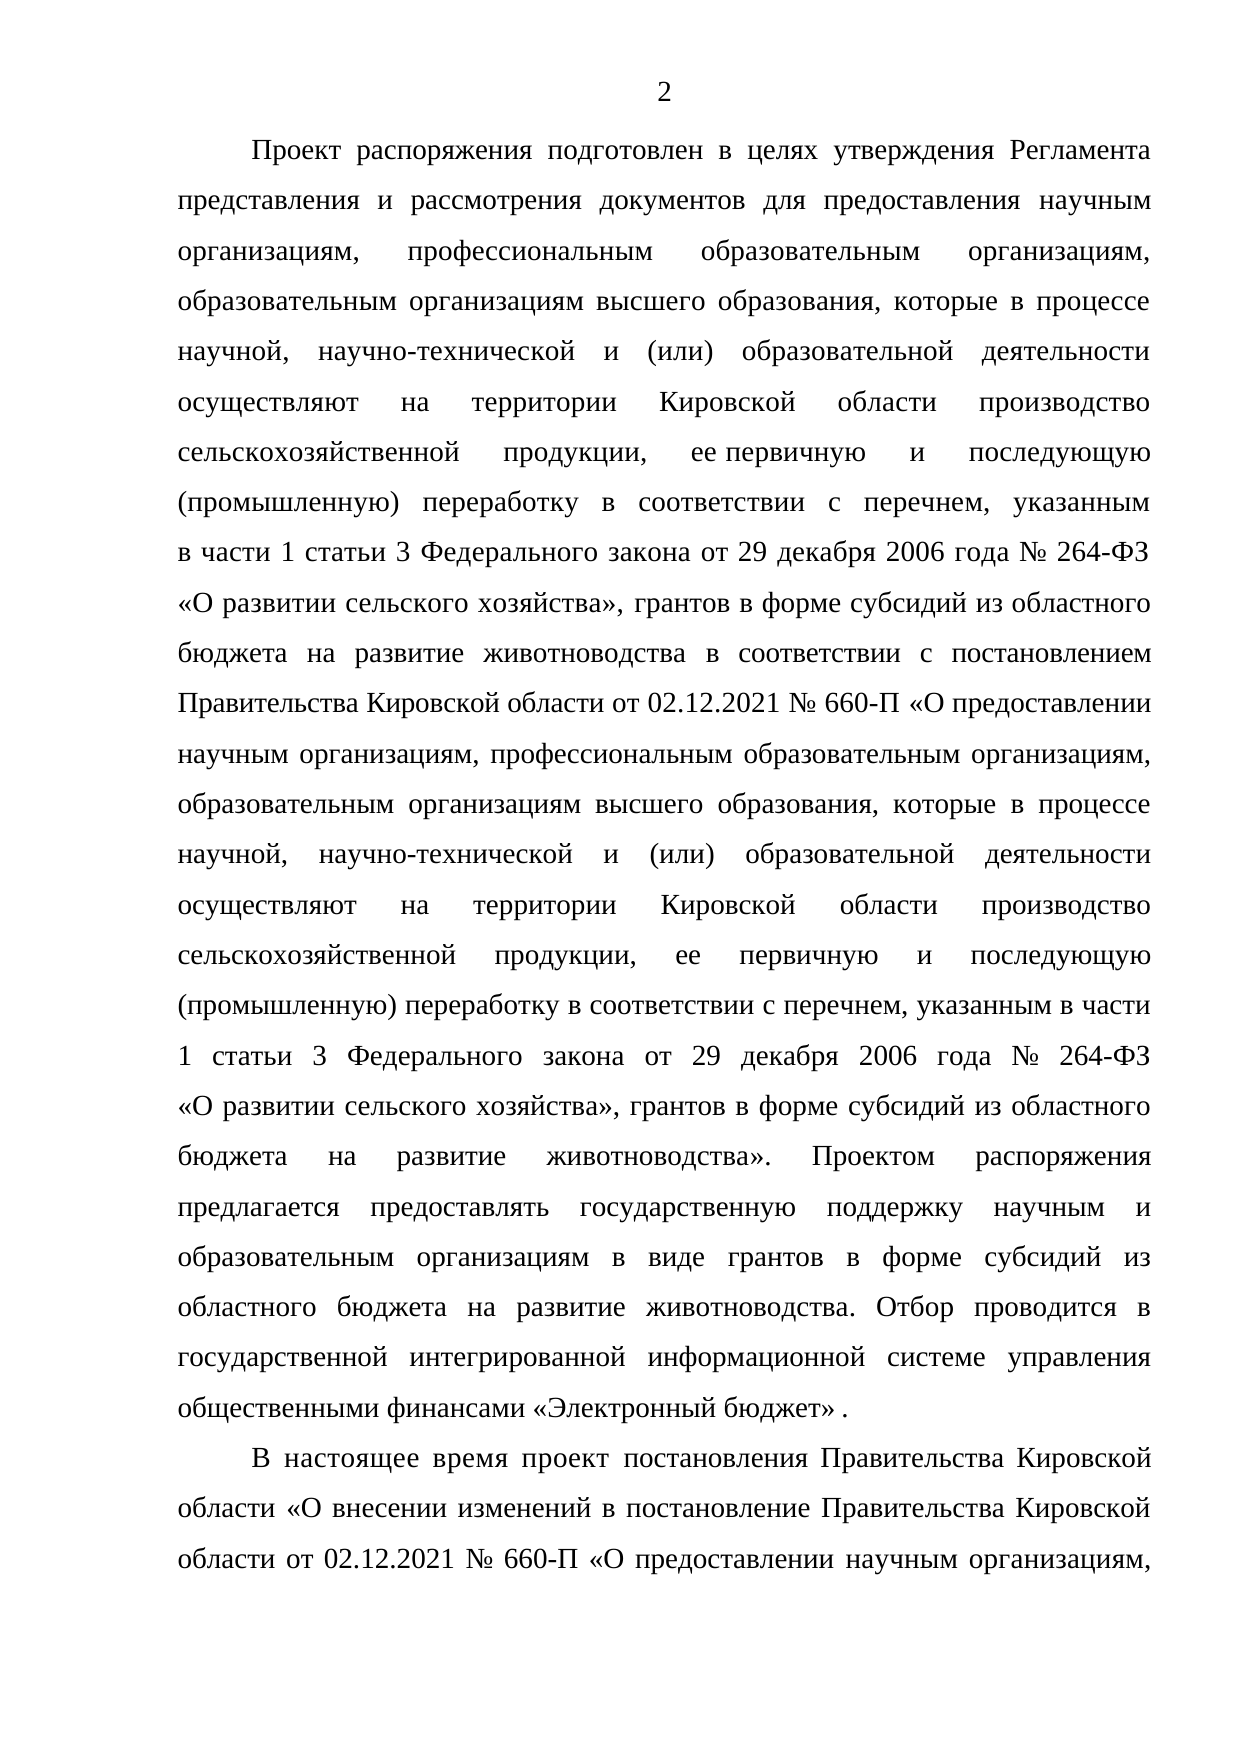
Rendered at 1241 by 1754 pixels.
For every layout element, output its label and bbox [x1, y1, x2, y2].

text [177, 132, 1152, 1574]
